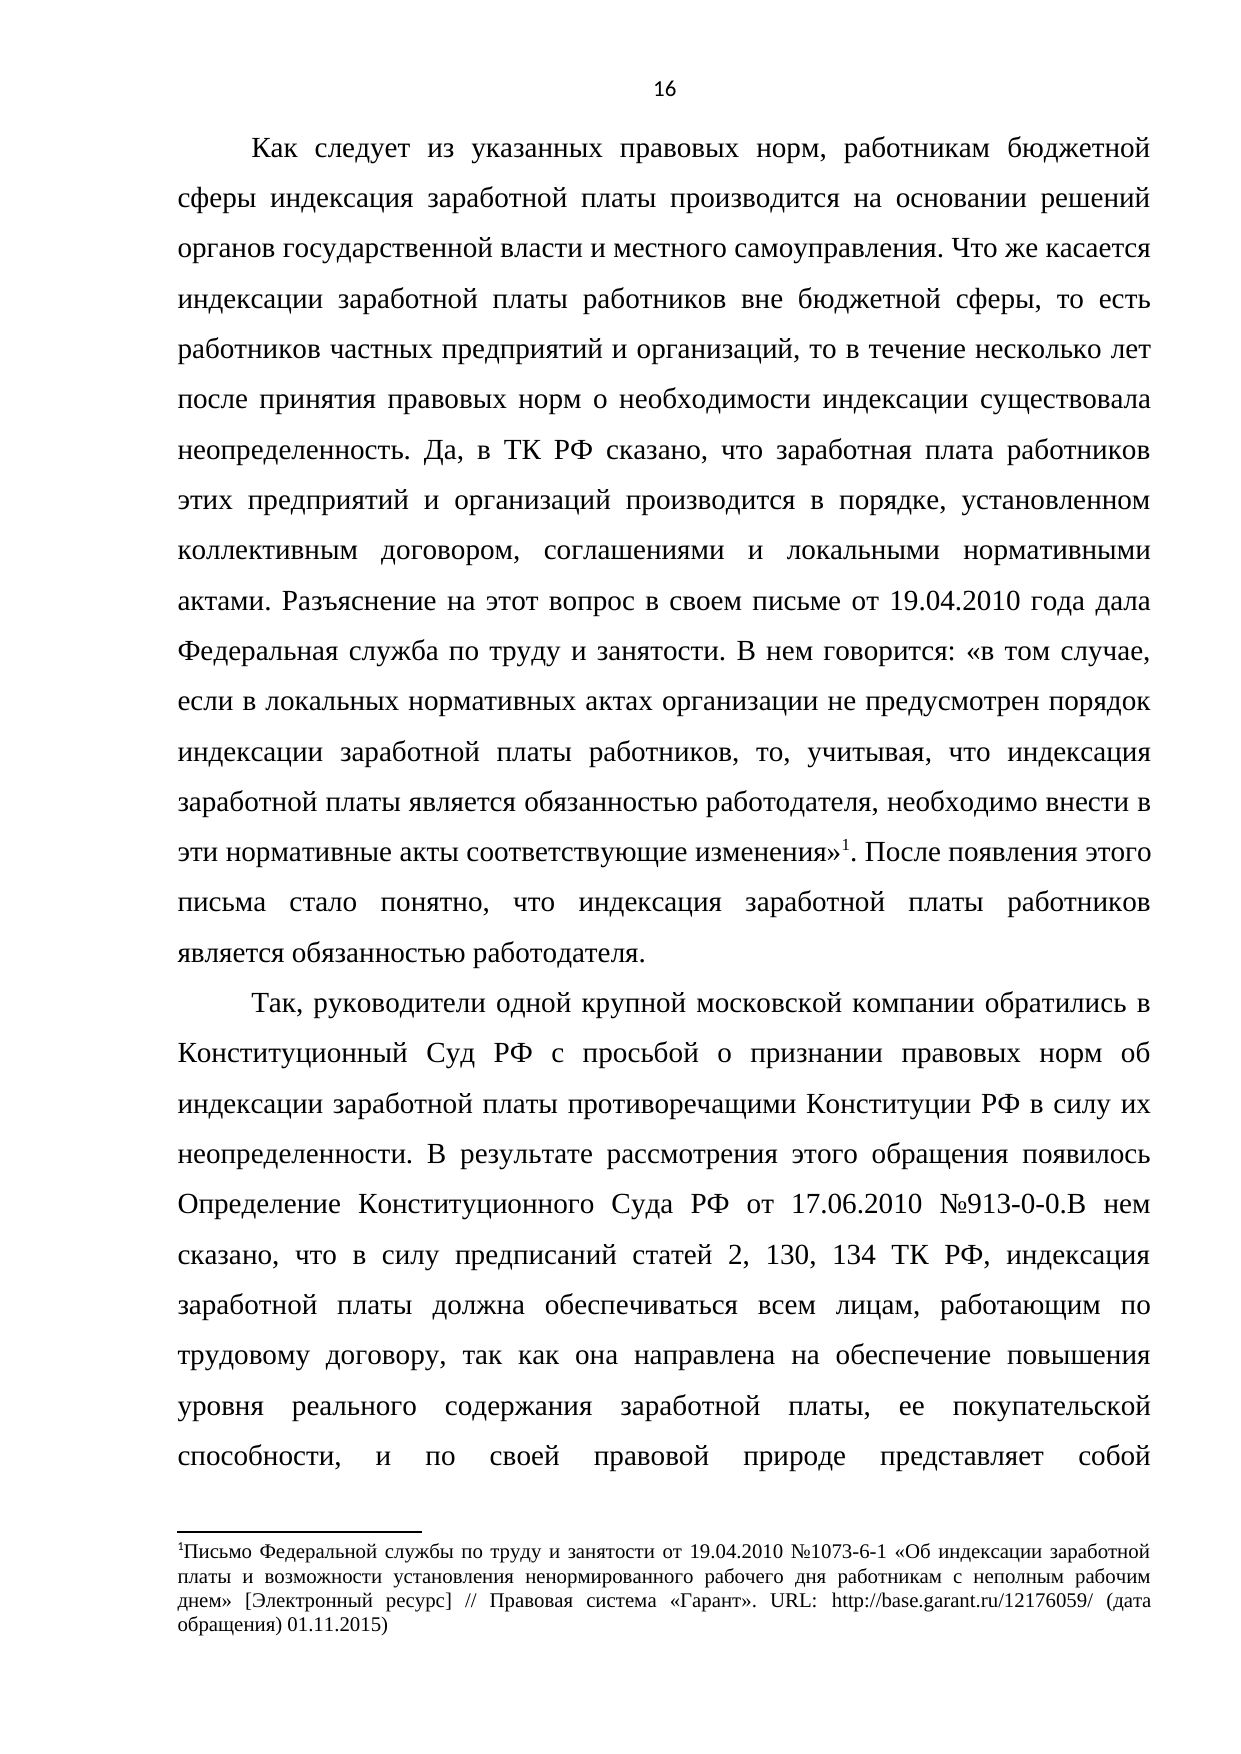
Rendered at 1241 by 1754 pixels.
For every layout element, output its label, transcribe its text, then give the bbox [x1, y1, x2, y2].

text Как следует из указанных правовых норм, работникам бюджетной сферы индексация заработной платы производится на основании решений органов государственной власти и местного самоуправления. Что же касается индексации заработной платы работников вне бюджетной сферы, то есть работников частных предприятий и организаций, то в течение несколько лет после принятия правовых норм о необходимости индексации существовала неопределенность. Да, в ТК РФ сказано, что заработная плата работников этих предприятий и организаций производится в порядке, установленном коллективным договором, соглашениями и локальными нормативными актами. Разъяснение на этот вопрос в своем письме от 19.04.2010 года дала Федеральная служба по труду и занятости. В нем говорится: «в том случае, если в локальных нормативных актах организации не предусмотрен порядок индексации заработной платы работников, то, учитывая, что индексация заработной платы является обязанностью работодателя, необходимо внести в эти нормативные акты соответствующие изменения». После появления этого письма стало понятно, что индексация заработной платы работников является обязанностью работодателя. [177, 130, 1152, 968]
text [177, 985, 1152, 1472]
